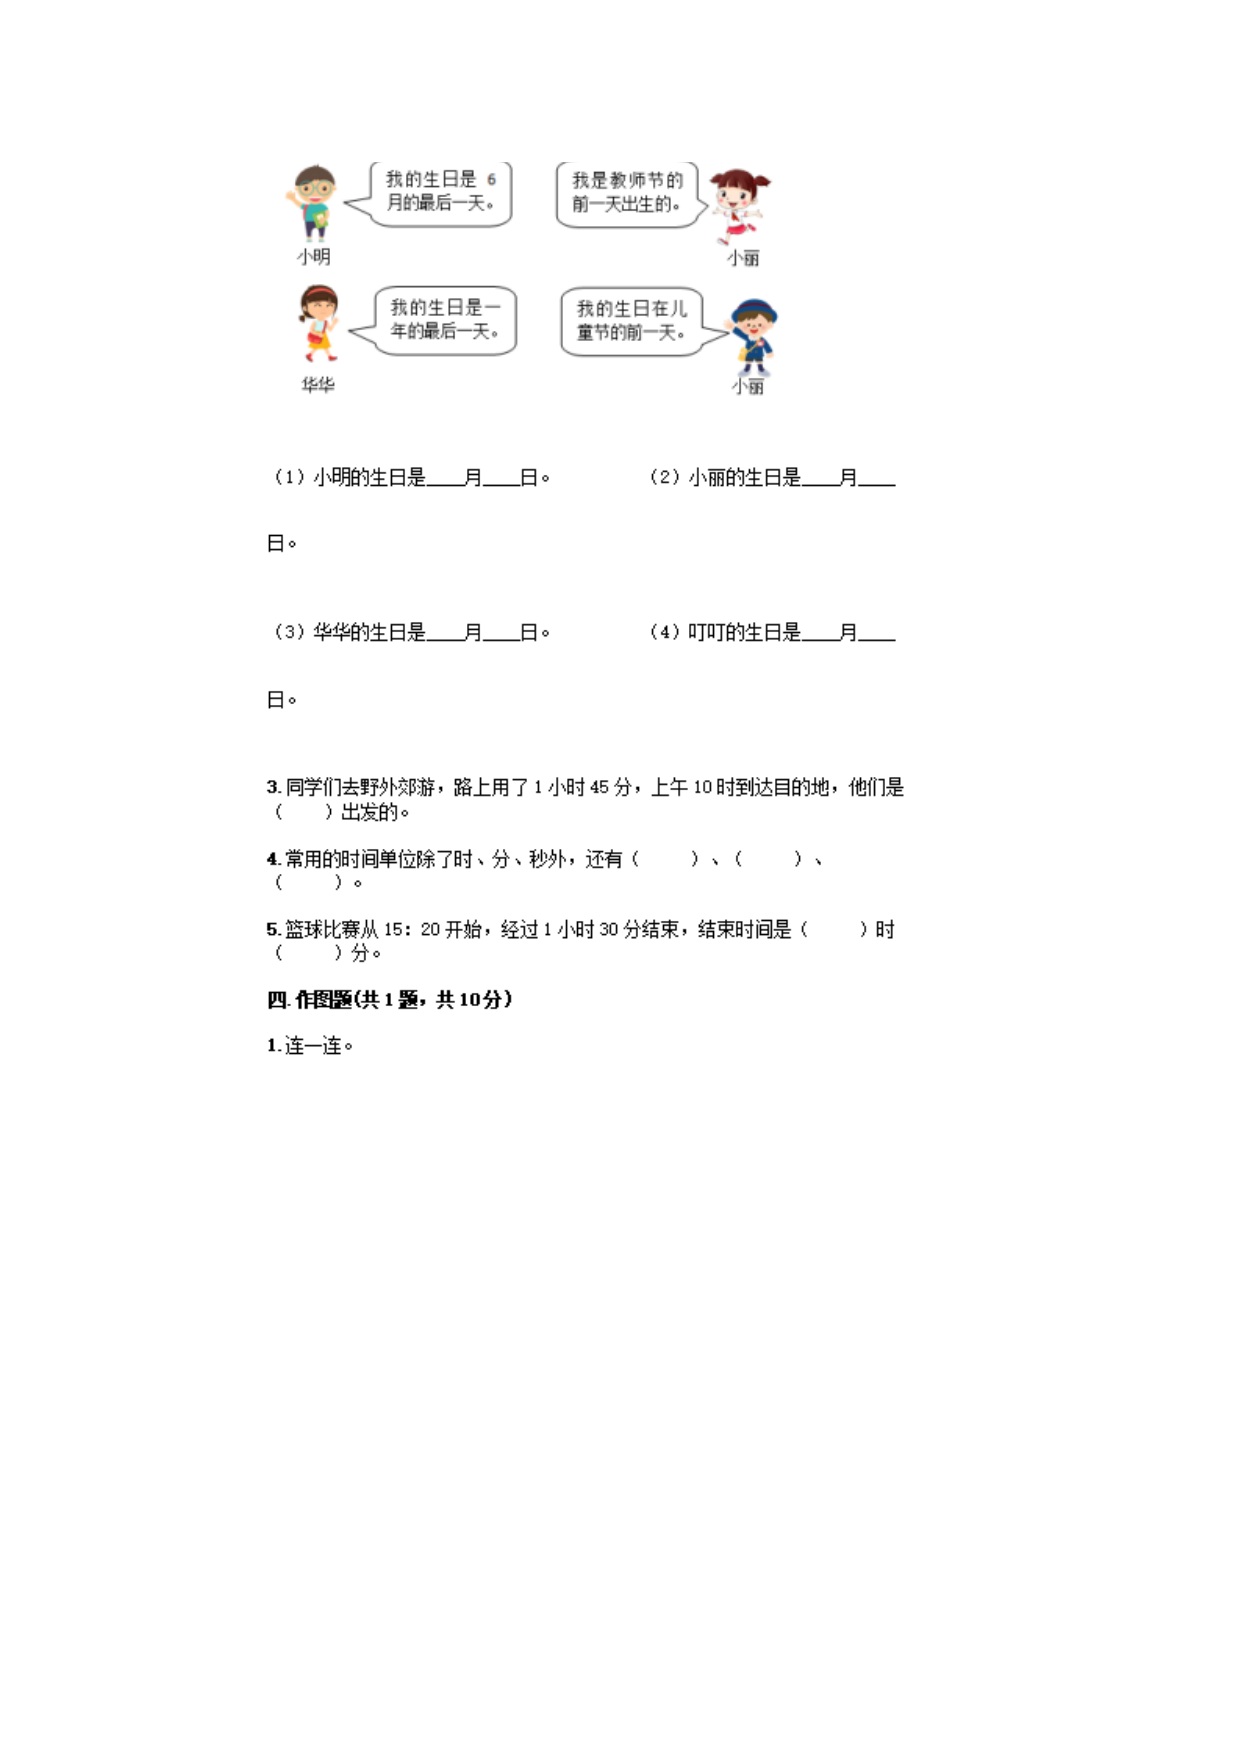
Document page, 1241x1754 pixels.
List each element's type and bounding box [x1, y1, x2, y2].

picture [244, 162, 996, 1150]
